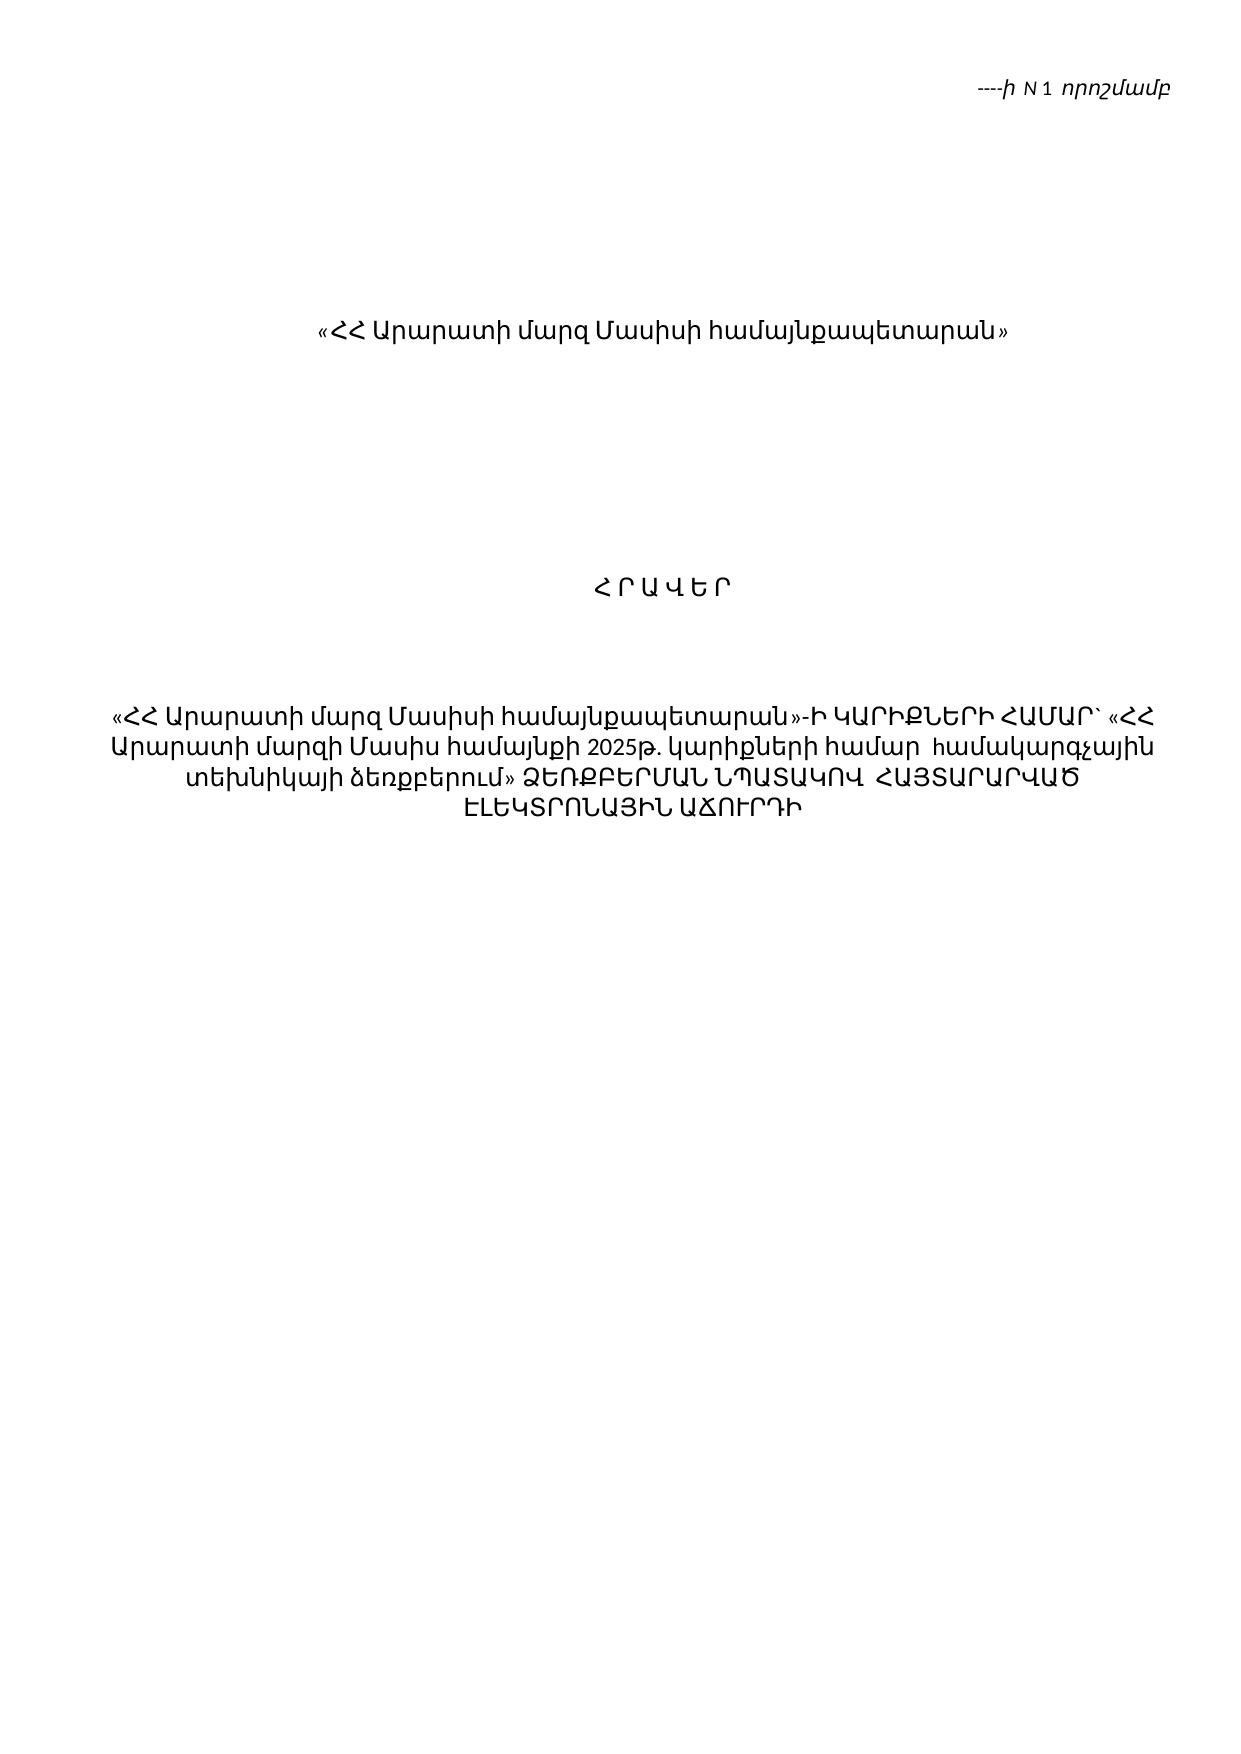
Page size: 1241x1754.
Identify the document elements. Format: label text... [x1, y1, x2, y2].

text Հ Ր Ա Վ Ե Ր [94, 572, 1172, 602]
text «ՀՀ Արարատի մարզ Մասիսի համայնքապետարան»-Ի ԿԱՐԻՔՆԵՐԻ ՀԱՄԱՐ` «ՀՀ Արարատի մարզի Մասիս համայնքի 2025թ. կարիքների համար hամակարգչային տեխնիկայի ձեռքբերում» ՁԵՌՔԲԵՐՄԱՆ ՆՊԱՏԱԿՈՎ ՀԱՅՏԱՐԱՐՎԱԾ ԷԼԵԿՏՐՈՆԱՅԻՆ ԱՃՈՒՐԴԻ [94, 701, 1172, 823]
text ----ի N 1 որոշմամբ [94, 75, 1171, 100]
text « ՀՀ Արարատի մարզ Մասիսի համայնքապետարան» [94, 316, 1172, 346]
